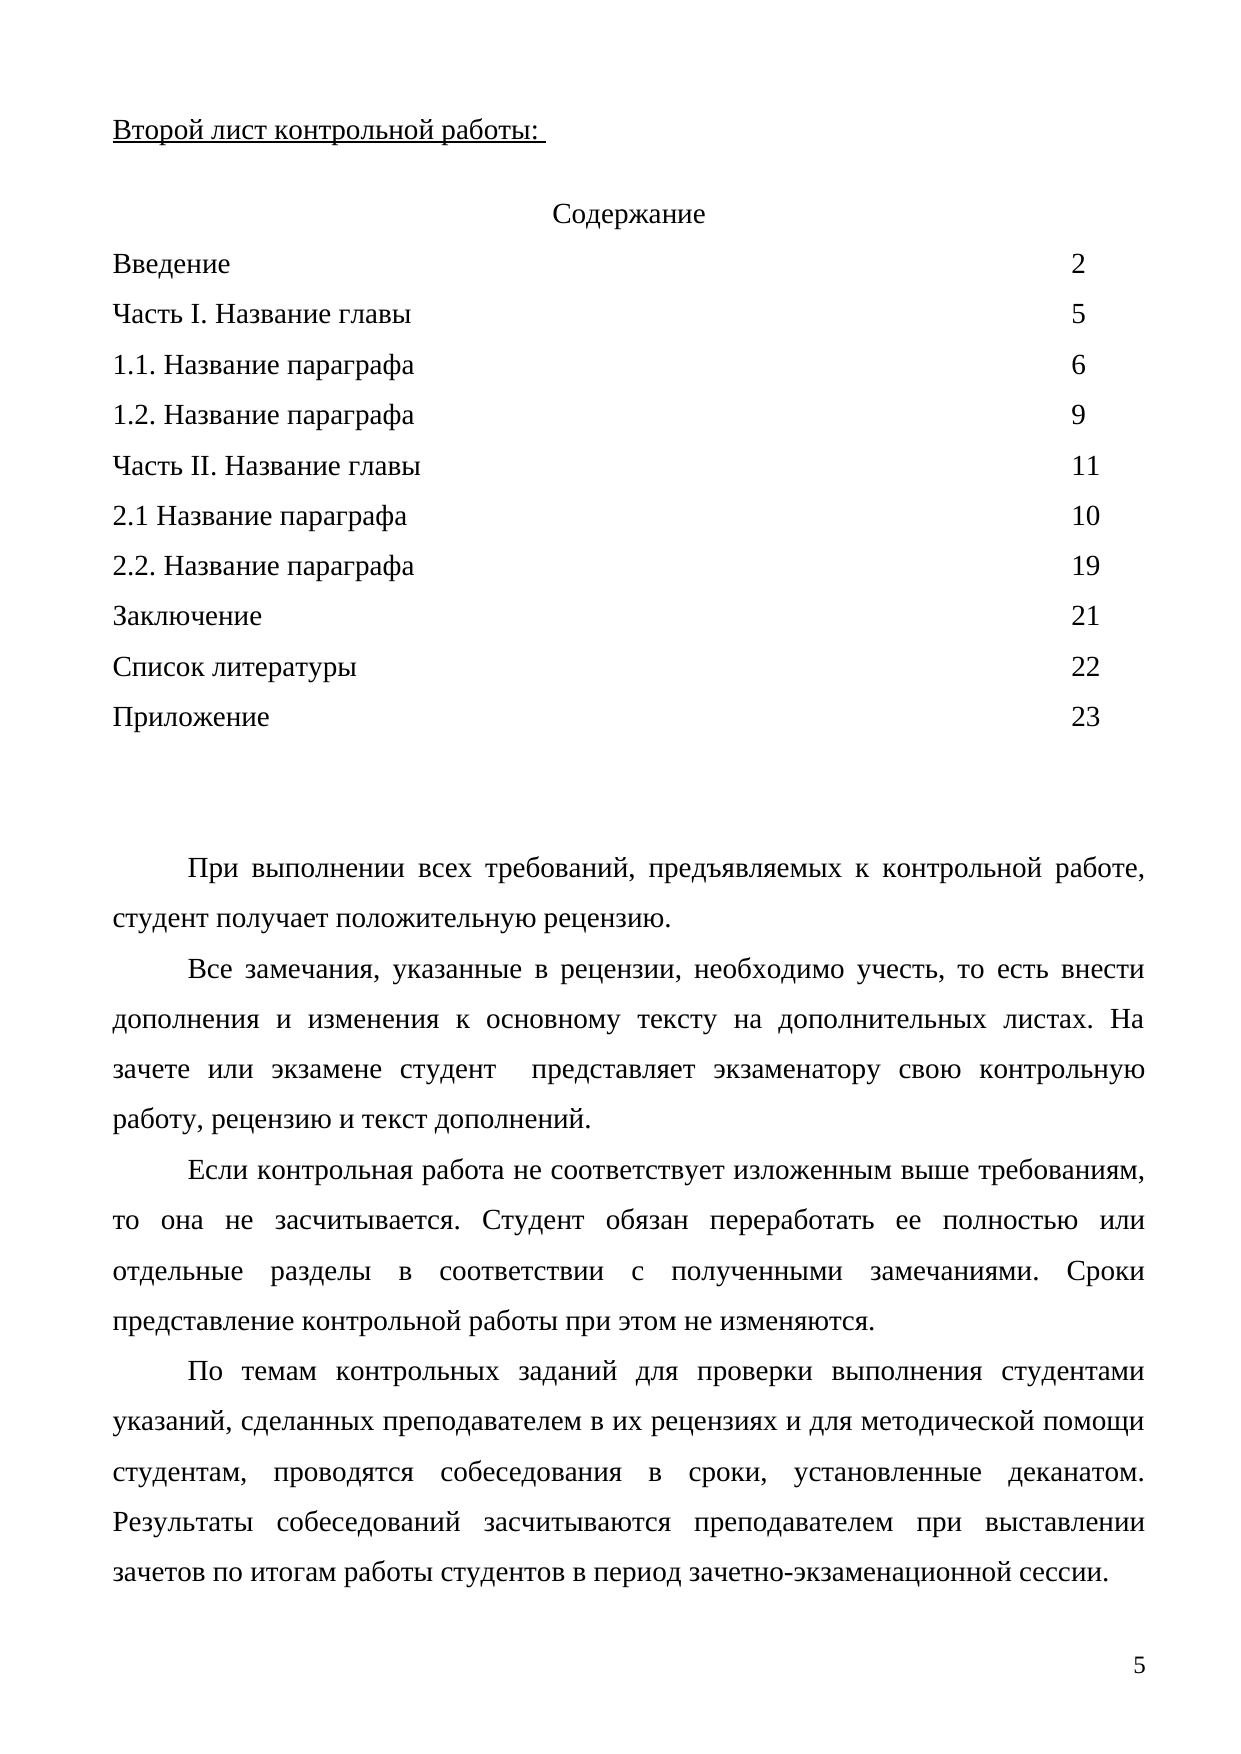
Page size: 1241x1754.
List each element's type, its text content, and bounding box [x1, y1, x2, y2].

text Список литературы 22 [112, 649, 1146, 682]
text Содержание [112, 196, 1146, 229]
text 1.1. Название параграфа 6 [112, 347, 1146, 381]
text Часть II. Название главы 11 [112, 448, 1146, 481]
text Все замечания, указанные в рецензии, необходимо учесть, то есть внести дополнения и изменения к основному тексту на дополнительных листах. На зачете или экзамене студент представляет экзаменатору свою контрольную работу, рецензию и текст дополнений. [112, 951, 1146, 1135]
text При выполнении всех требований, предъявляемых к контрольной работе, студент получает положительную рецензию. [112, 850, 1146, 934]
text 2.2. Название параграфа 19 [112, 548, 1146, 582]
text Приложение 23 [112, 699, 1146, 733]
text Второй лист контрольной работы: [112, 112, 1146, 146]
text Введение 2 [112, 246, 1146, 280]
text 2.1 Название параграфа 10 [112, 498, 1146, 531]
text По темам контрольных заданий для проверки выполнения студентами указаний, сделанных преподавателем в их рецензиях и для методической помощи студентам, проводятся собеседования в сроки, установленные деканатом. Результаты собеседований засчитываются преподавателем при выставлении зачетов по итогам работы студентов в период зачетно-экзаменационной сессии. [112, 1353, 1146, 1588]
text Если контрольная работа не соответствует изложенным выше требованиям, то она не засчитывается. Студент обязан переработать ее полностью или отдельные разделы в соответствии с полученными замечаниями. Сроки представление контрольной работы при этом не изменяются. [112, 1152, 1146, 1336]
text 1.2. Название параграфа 9 [112, 397, 1146, 431]
text Часть I. Название главы 5 [112, 297, 1146, 330]
text Заключение 21 [112, 598, 1146, 632]
